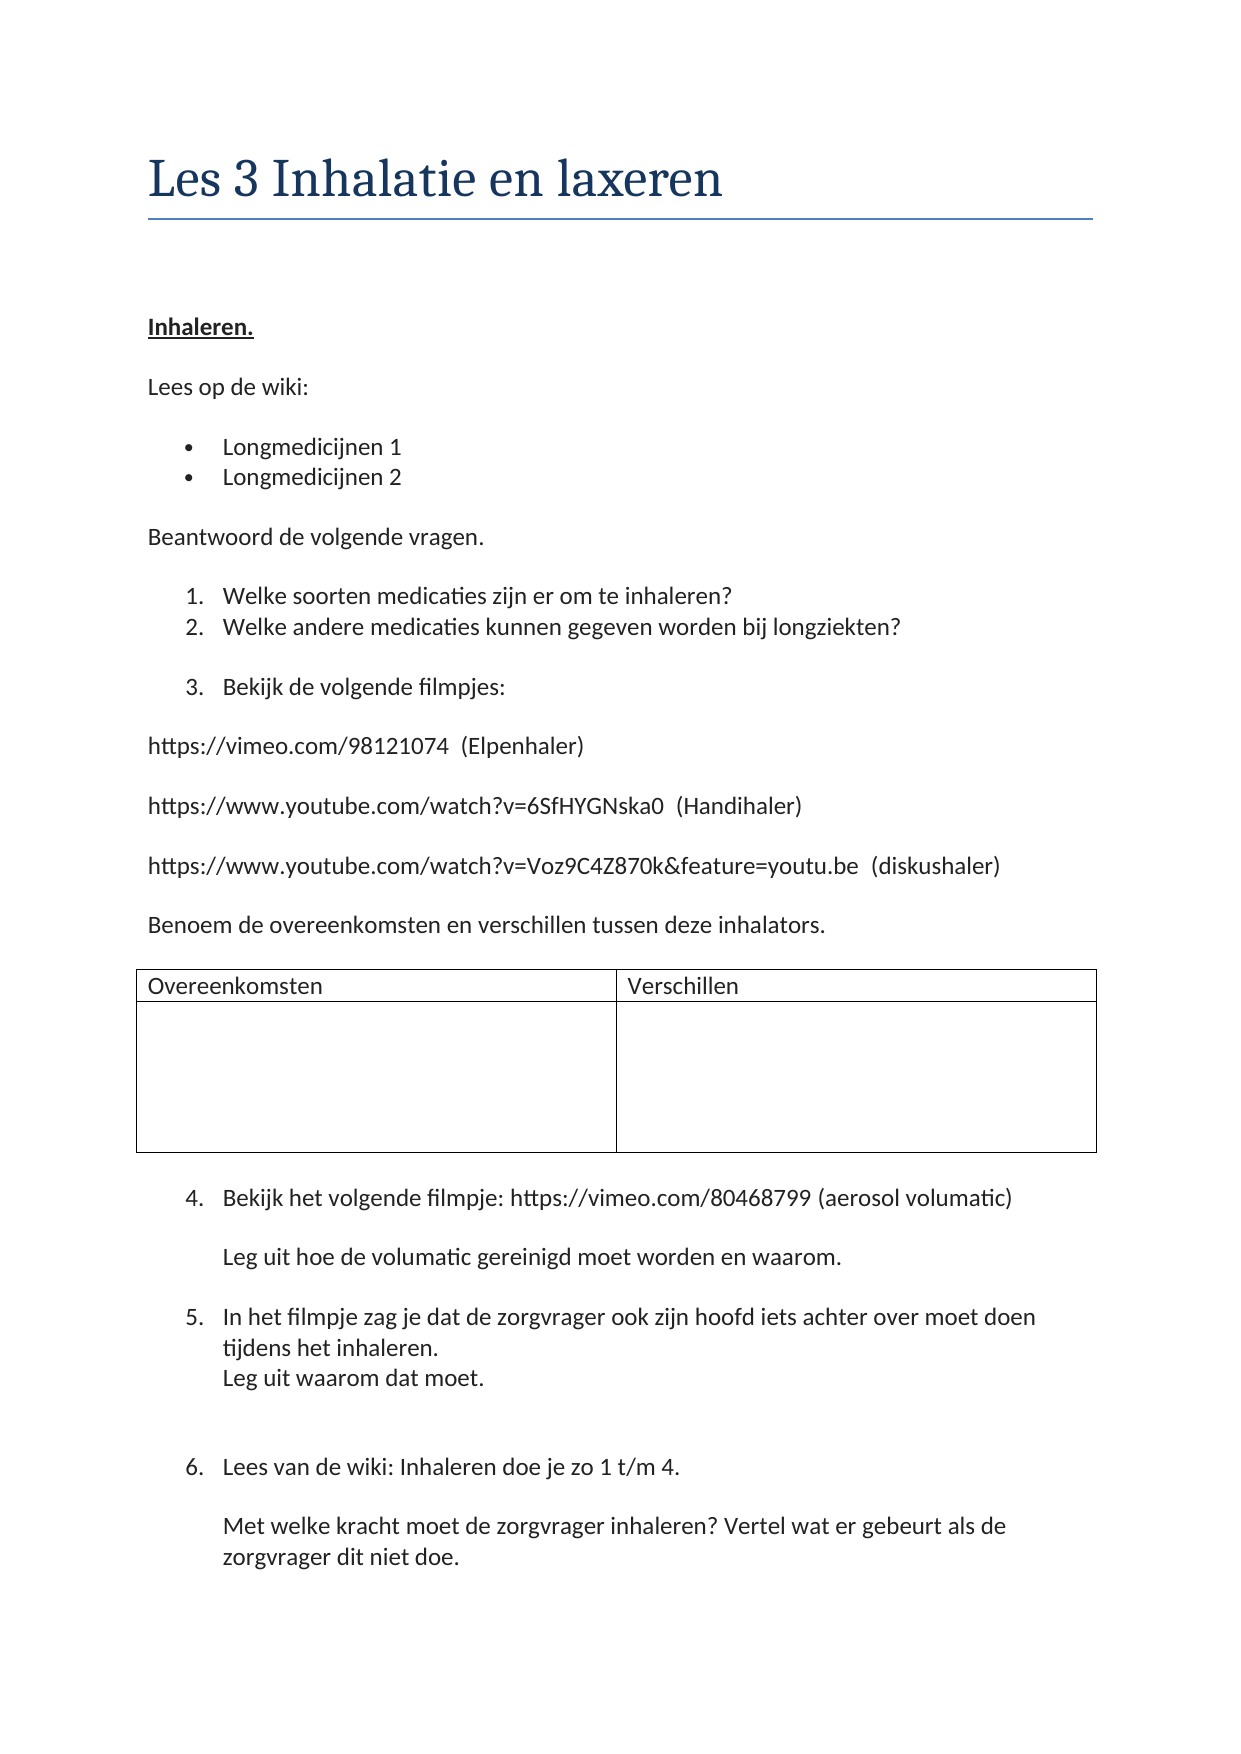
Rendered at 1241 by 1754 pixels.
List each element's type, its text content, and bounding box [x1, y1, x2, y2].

text Met welke kracht moet de zorgvrager inhaleren? Vertel wat er gebeurt als de zorgvrager dit niet doe. [223, 1510, 1093, 1571]
table_cell [617, 1002, 1096, 1152]
list Welke andere medicaties kunnen gegeven worden bij longziekten? [185, 611, 1093, 642]
list Bekijk de volgende filmpjes: [185, 671, 1093, 701]
list Welke soorten medicaties zijn er om te inhaleren? [185, 581, 1093, 611]
text https://www.youtube.com/watch?v=Voz9C4Z870k&feature=youtu.be (diskushaler) [148, 850, 1093, 880]
list Longmedicijnen 2 [185, 461, 1093, 492]
table_header Verschillen [617, 970, 1096, 1001]
table_header Overeenkomsten [137, 970, 616, 1001]
list Longmedicijnen 1 [185, 431, 1093, 461]
text Lees op de wiki: [148, 371, 1093, 401]
text https://vimeo.com/98121074 (Elpenhaler) [148, 730, 1093, 761]
text Beantwoord de volgende vragen. [148, 521, 1093, 551]
list Lees van de wiki: Inhaleren doe je zo 1 t/m 4. [185, 1451, 1093, 1481]
text Inhaleren. [148, 311, 1093, 342]
text Leg uit hoe de volumatic gereinigd moet worden en waarom. [223, 1242, 1093, 1272]
table_cell [137, 1002, 616, 1152]
text https://www.youtube.com/watch?v=6SfHYGNska0 (Handihaler) [148, 790, 1093, 821]
text Benoem de overeenkomsten en verschillen tussen deze inhalators. [148, 909, 1093, 940]
title Les 3 Inhalatie en laxeren [148, 148, 1093, 218]
list In het filmpje zag je dat de zorgvrager ook zijn hoofd iets achter over moet doen tijdens het inhaleren. Leg uit waarom dat moet. [185, 1301, 1093, 1422]
list Bekijk het volgende filmpje: https://vimeo.com/80468799 (aerosol volumatic) [185, 1182, 1093, 1212]
